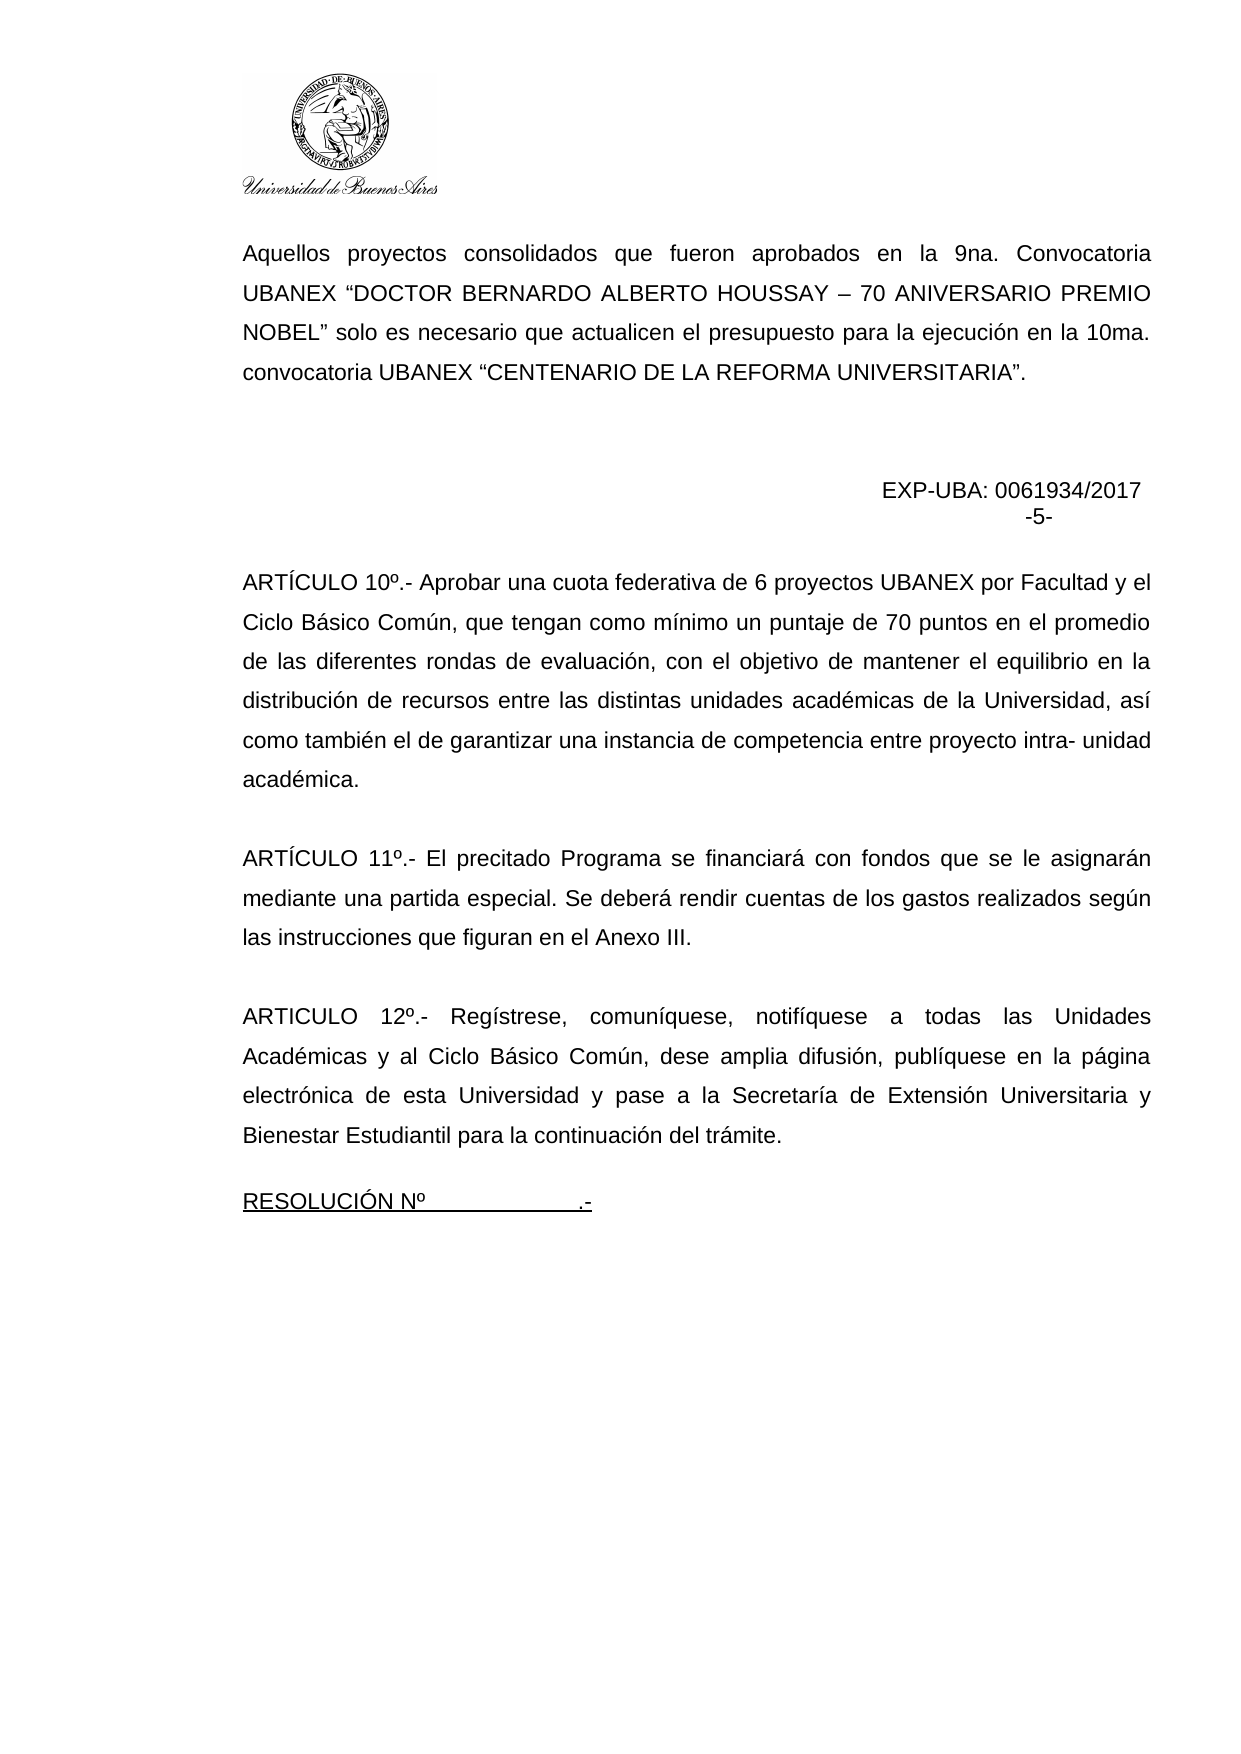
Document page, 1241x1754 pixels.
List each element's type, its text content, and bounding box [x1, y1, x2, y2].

text ARTICULO 12º.- Regístrese, comuníquese, notifíquese a todas las Unidades Académicas y al Ciclo Básico Común, dese amplia difusión, publíquese en la página electrónica de esta Universidad y pase a la Secretaría de Extensión Universitaria y Bienestar Estudiantil para la continuación del trámite. [242, 1003, 1152, 1148]
text -5- [242, 503, 1152, 529]
text ARTÍCULO 11º.- El precitado Programa se financiará con fondos que se le asignarán mediante una partida especial. Se deberá rendir cuentas de los gastos realizados según las instrucciones que figuran en el Anexo III. [242, 845, 1152, 951]
text EXP-UBA: 0061934/2017 [242, 477, 1152, 503]
picture [242, 73, 438, 194]
text ARTÍCULO 10º.- Aprobar una cuota federativa de 6 proyectos UBANEX por Facultad y el Ciclo Básico Común, que tengan como mínimo un puntaje de 70 puntos en el promedio de las diferentes rondas de evaluación, con el objetivo de mantener el equilibrio en la distribución de recursos entre las distintas unidades académicas de la Universidad, así como también el de garantizar una instancia de competencia entre proyecto intra- unidad académica. [242, 569, 1152, 793]
text RESOLUCIÓN Nº .- [242, 1188, 1152, 1214]
text Aquellos proyectos consolidados que fueron aprobados en la 9na. Convocatoria UBANEX “DOCTOR BERNARDO ALBERTO HOUSSAY – 70 ANIVERSARIO PREMIO NOBEL” solo es necesario que actualicen el presupuesto para la ejecución en la 10ma. convocatoria UBANEX “CENTENARIO DE LA REFORMA UNIVERSITARIA”. [242, 240, 1152, 385]
